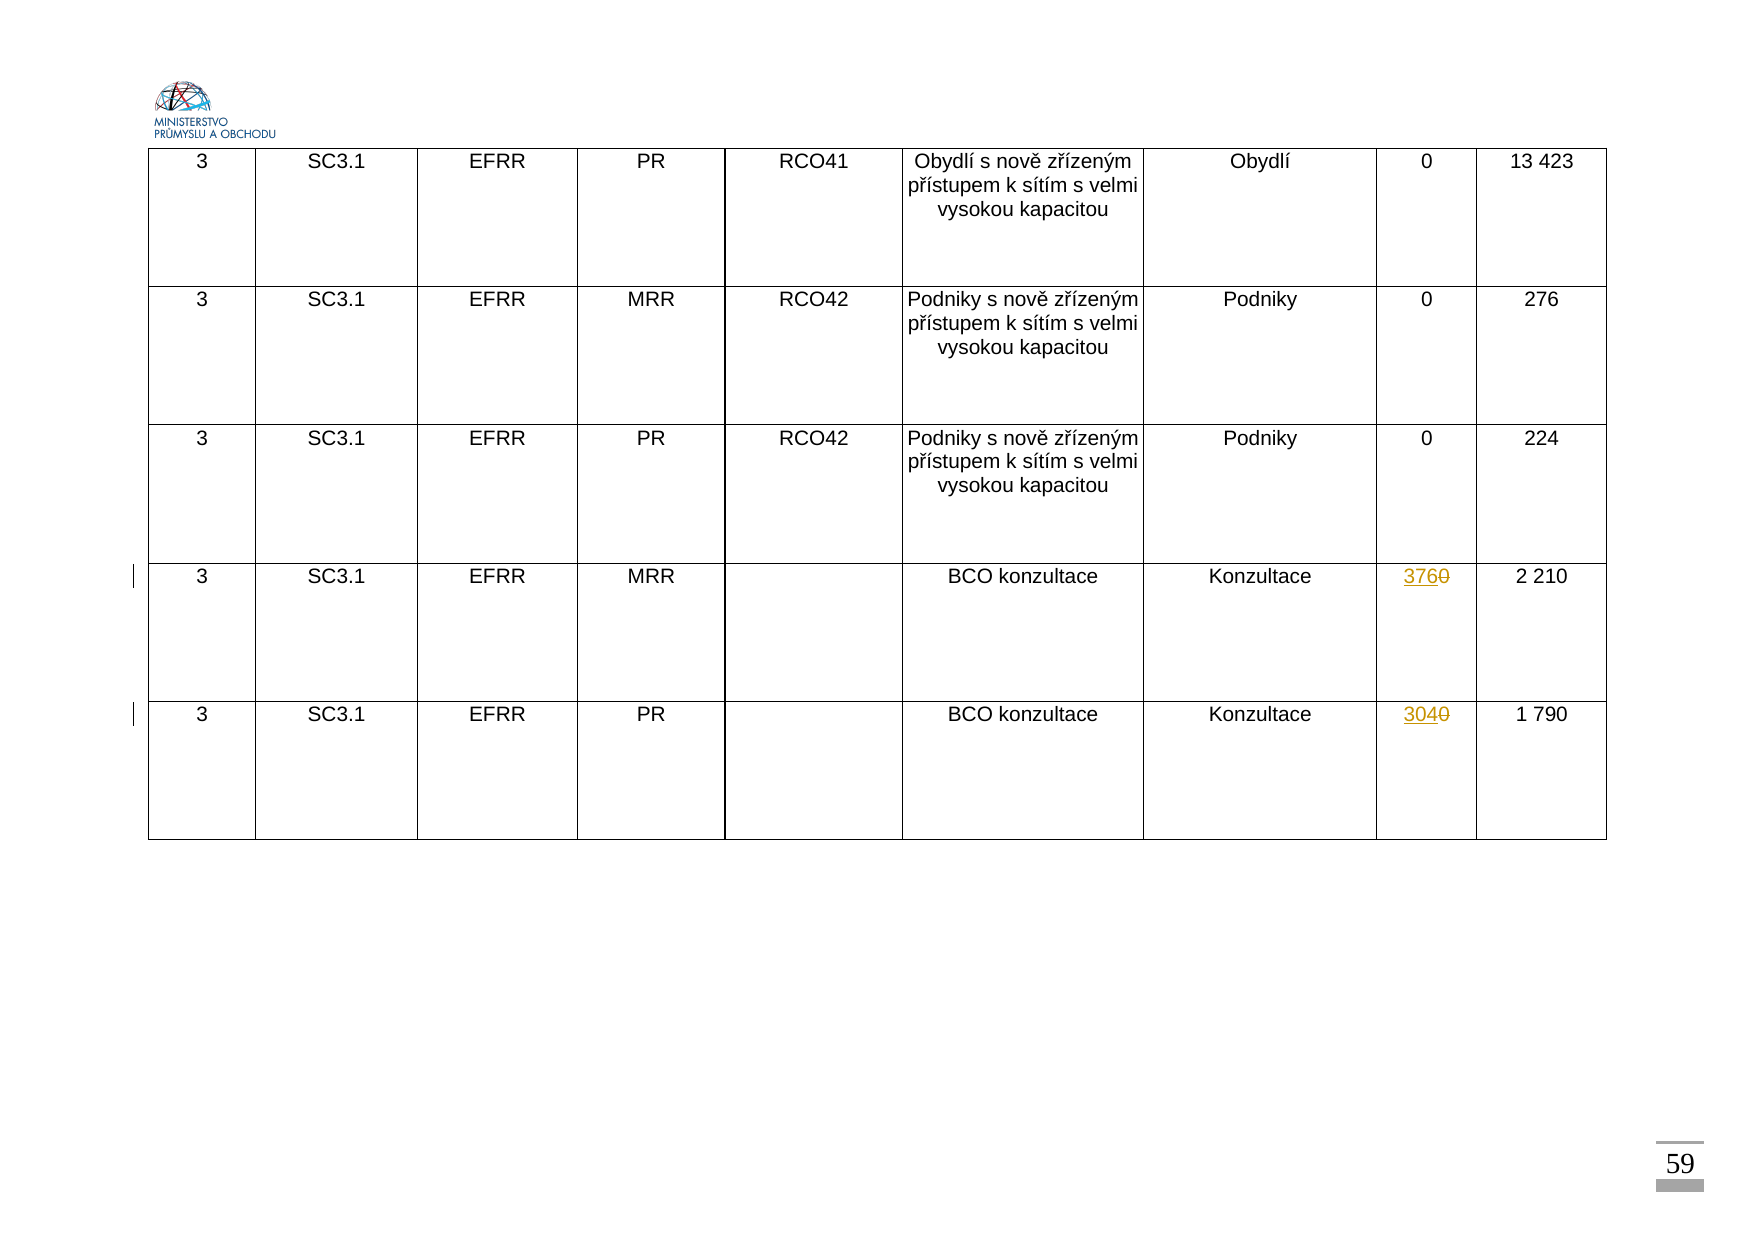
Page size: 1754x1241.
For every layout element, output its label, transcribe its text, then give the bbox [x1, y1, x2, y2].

table_cell 3 [149, 564, 255, 701]
table_cell EFRR [418, 287, 577, 424]
table_cell RCO42 [726, 287, 902, 424]
table_cell PR [578, 425, 724, 563]
table_cell 3 [149, 702, 255, 839]
table_cell MRR [578, 564, 724, 701]
table_cell 0 [1377, 287, 1476, 424]
table_cell [726, 564, 902, 701]
table_cell 3 [149, 149, 255, 286]
table_cell BCO konzultace [903, 702, 1143, 839]
table_cell MRR [578, 287, 724, 424]
table_cell SC3.1 [256, 287, 417, 424]
table_cell Podniky [1144, 287, 1376, 424]
table_cell EFRR [418, 702, 577, 839]
table_cell 0 [1377, 425, 1476, 563]
table_cell PR [578, 149, 724, 286]
table_cell Konzultace [1144, 564, 1376, 701]
table_cell RCO41 [726, 149, 902, 286]
table_cell 2 210 [1477, 564, 1606, 701]
table_cell Podniky s nově zřízeným přístupem k sítím s velmi vysokou kapacitou [903, 287, 1143, 424]
table_cell EFRR [418, 425, 577, 563]
table_cell SC3.1 [256, 564, 417, 701]
table_cell RCO42 [726, 425, 902, 563]
table_cell EFRR [418, 149, 577, 286]
table_cell 276 [1477, 287, 1606, 424]
table_cell [726, 702, 902, 839]
table_cell Podniky [1144, 425, 1376, 563]
table_cell 3 [149, 425, 255, 563]
table_cell 1 790 [1477, 702, 1606, 839]
table_cell [1377, 702, 1476, 839]
table_cell Konzultace [1144, 702, 1376, 839]
table_cell BCO konzultace [903, 564, 1143, 701]
table_cell Obydlí [1144, 149, 1376, 286]
table_cell [1377, 564, 1476, 701]
table_cell SC3.1 [256, 149, 417, 286]
table_cell 13 423 [1477, 149, 1606, 286]
table_cell EFRR [418, 564, 577, 701]
table_cell Podniky s nově zřízeným přístupem k sítím s velmi vysokou kapacitou [903, 425, 1143, 563]
table_cell 3 [149, 287, 255, 424]
picture [147, 73, 283, 146]
table_cell 224 [1477, 425, 1606, 563]
table_cell SC3.1 [256, 425, 417, 563]
table_cell Obydlí s nově zřízeným přístupem k sítím s velmi vysokou kapacitou [903, 149, 1143, 286]
table_cell SC3.1 [256, 702, 417, 839]
table_cell PR [578, 702, 724, 839]
table_cell 0 [1377, 149, 1476, 286]
